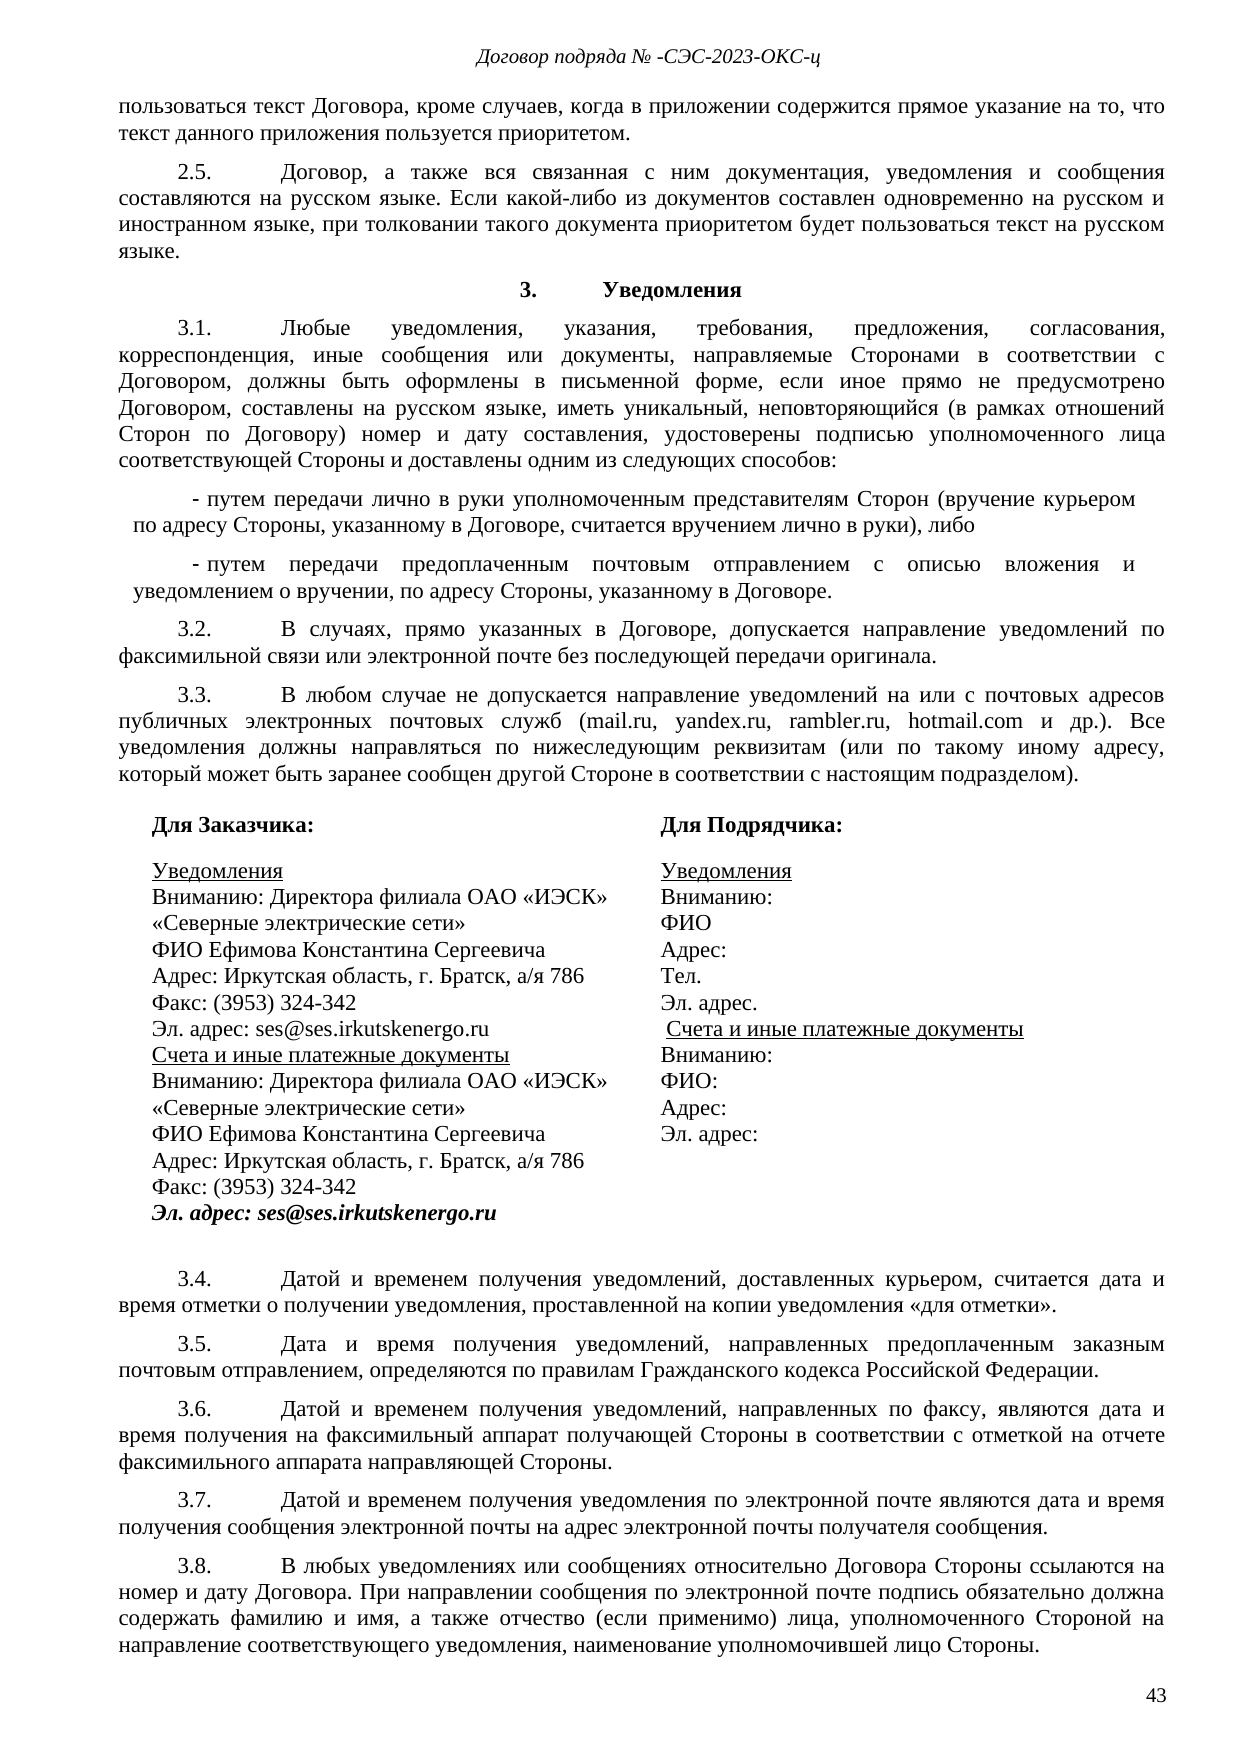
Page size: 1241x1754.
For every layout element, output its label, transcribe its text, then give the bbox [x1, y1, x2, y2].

table_cell Уведомления Вниманию: ФИО Адрес: Тел. Эл. адрес. Счета и иные платежные документы Вниманию: ФИО: Адрес: Эл. адрес: [649, 857, 1130, 1226]
table_header Для Подрядчика: [649, 799, 1130, 857]
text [118, 92, 1167, 145]
text В любых уведомлениях или сообщениях относительно Договора Стороны ссылаются на номер и дату Договора. При направлении сообщения по электронной почте подпись обязательно должна содержать фамилию и имя, а также отчество (если применимо) лица, уполномоченного Стороной на направление соответствующего уведомления, наименование уполномочившей лицо Стороны. [118, 1552, 1167, 1657]
text Дата и время получения уведомлений, направленных предоплаченным заказным почтовым отправлением, определяются по правилам Гражданского кодекса Российской Федерации. [118, 1330, 1167, 1382]
text путем передачи лично в руки уполномоченным представителям Сторон (вручение курьером по адресу Стороны, указанному в Договоре, считается вручением лично в руки), либо [133, 485, 1137, 538]
table_cell Уведомления Вниманию: Директора филиала ОАО «ИЭСК» «Северные электрические сети» ФИО Ефимова Константина Сергеевича Адрес: Иркутская область, г. Братск, а/я 786 Факс: (3953) 324-342 Эл. адрес: ses@ses.irkutskenergo.ru Счета и иные платежные документы Вниманию: Директора филиала ОАО «ИЭСК» «Северные электрические сети» ФИО Ефимова Константина Сергеевича Адрес: Иркутская область, г. Братск, а/я 786 Факс: (3953) 324-342 Эл. адрес: ses@ses.irkutskenergo.ru [140, 857, 649, 1226]
text Уведомления [133, 276, 1137, 302]
text В случаях, прямо указанных в Договоре, допускается направление уведомлений по факсимильной связи или электронной почте без последующей передачи оригинала. [118, 616, 1167, 668]
text Договор, а также вся связанная с ним документация, уведомления и сообщения составляются на русском языке. Если какой-либо из документов составлен одновременно на русском и иностранном языке, при толковании такого документа приоритетом будет пользоваться текст на русском языке. [118, 158, 1167, 263]
table_header Для Заказчика: [140, 799, 649, 857]
text В любом случае не допускается направление уведомлений на или с почтовых адресов публичных электронных почтовых служб (mail.ru, yandex.ru, rambler.ru, hotmail.com и др.). Все уведомления должны направляться по нижеследующим реквизитам (или по такому иному адресу, который может быть заранее сообщен другой Стороне в соответствии с настоящим подразделом). [118, 681, 1167, 786]
text Датой и временем получения уведомлений, доставленных курьером, считается дата и время отметки о получении уведомления, проставленной на копии уведомления «для отметки». [118, 1264, 1167, 1317]
text путем передачи предоплаченным почтовым отправлением с описью вложения и уведомлением о вручении, по адресу Стороны, указанному в Договоре. [133, 550, 1137, 603]
text Датой и временем получения уведомлений, направленных по факсу, являются дата и время получения на факсимильный аппарат получающей Стороны в соответствии с отметкой на отчете факсимильного аппарата направляющей Стороны. [118, 1395, 1167, 1474]
text Любые уведомления, указания, требования, предложения, согласования, корреспонденция, иные сообщения или документы, направляемые Сторонами в соответствии с Договором, должны быть оформлены в письменной форме, если иное прямо не предусмотрено Договором, составлены на русском языке, иметь уникальный, неповторяющийся (в рамках отношений Сторон по Договору) номер и дату составления, удостоверены подписью уполномоченного лица соответствующей Стороны и доставлены одним из следующих способов: [118, 314, 1167, 473]
text Датой и временем получения уведомления по электронной почте являются дата и время получения сообщения электронной почты на адрес электронной почты получателя сообщения. [118, 1487, 1167, 1539]
